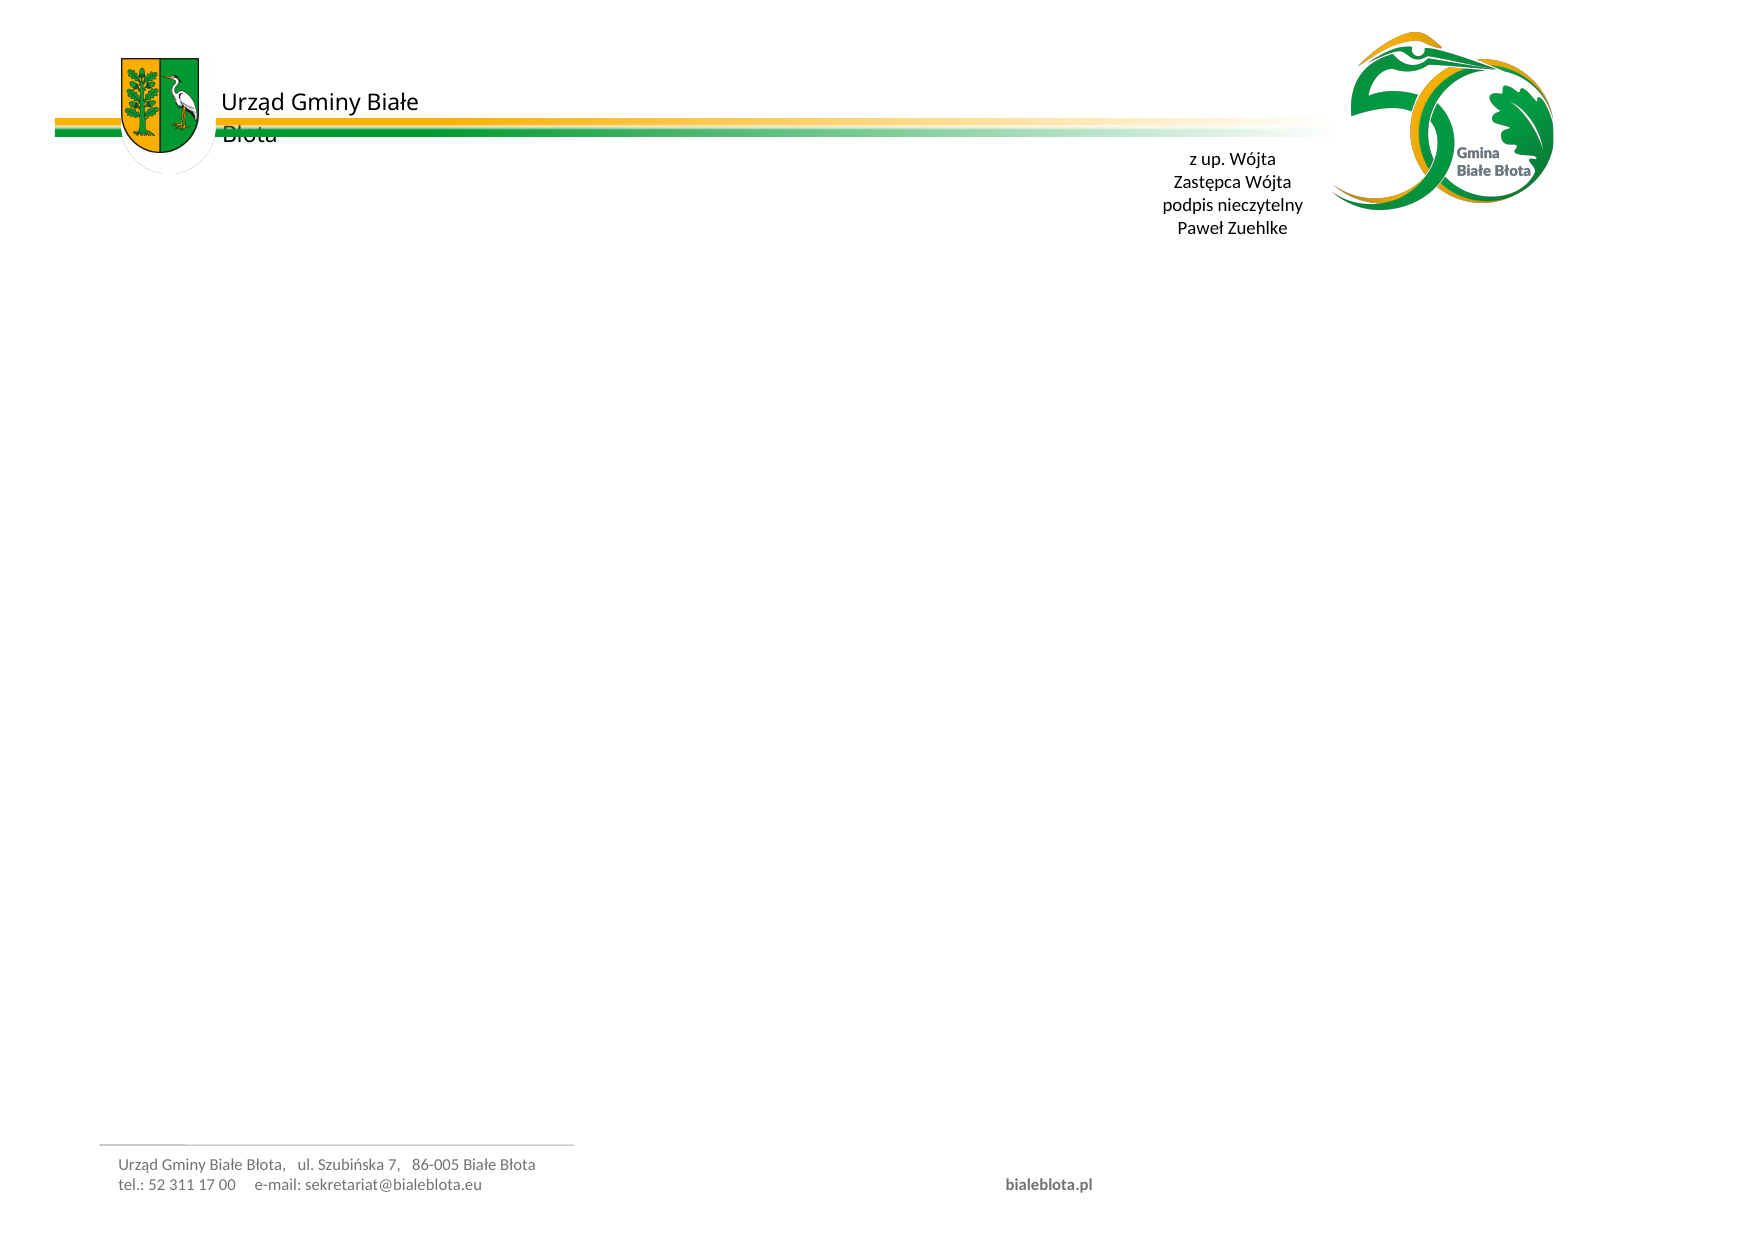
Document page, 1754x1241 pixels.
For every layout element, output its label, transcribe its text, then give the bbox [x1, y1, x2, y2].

text Paweł Zuehlke [959, 216, 1506, 239]
text podpis nieczytelny [959, 193, 1506, 216]
picture [216, 32, 1554, 210]
text Zastępca Wójta [959, 171, 1506, 193]
text z up. Wójta [959, 148, 1506, 171]
picture [54, 58, 199, 153]
